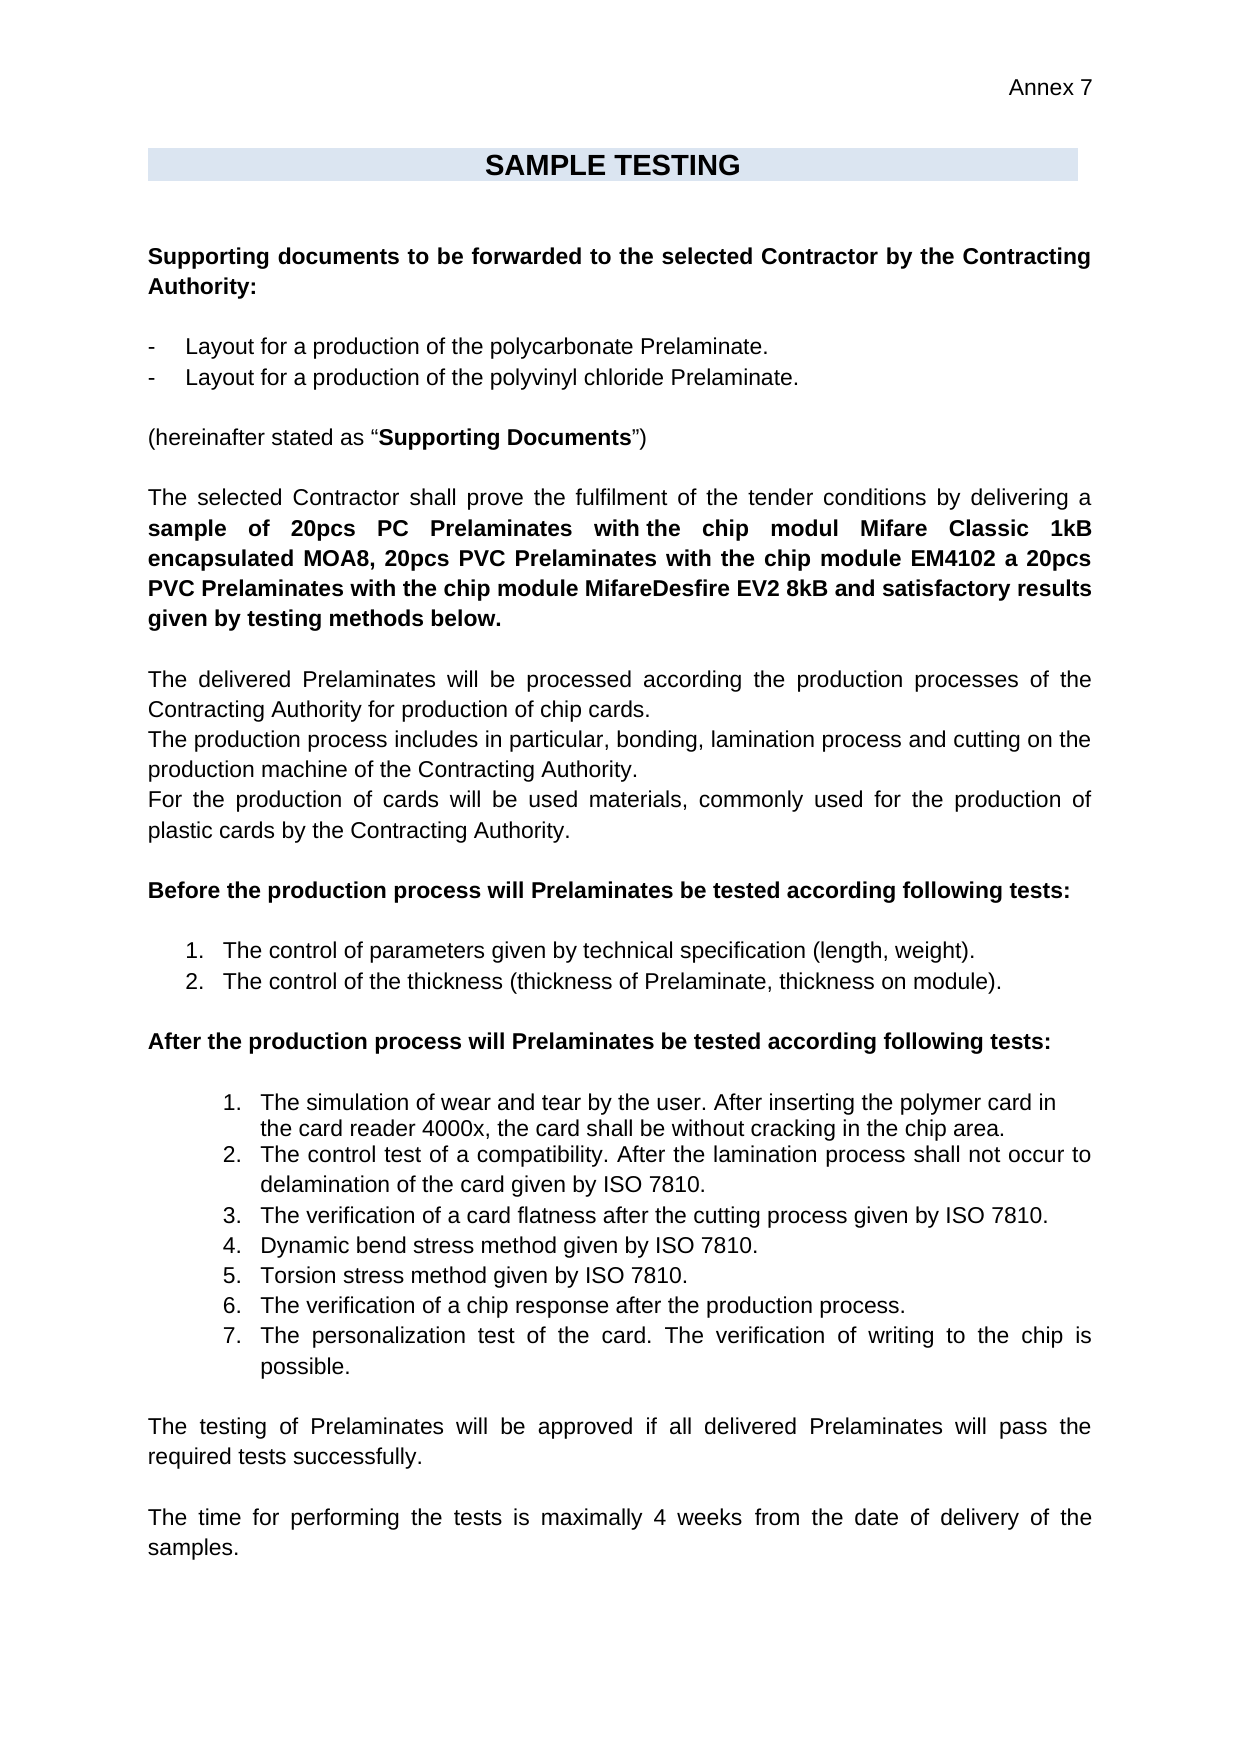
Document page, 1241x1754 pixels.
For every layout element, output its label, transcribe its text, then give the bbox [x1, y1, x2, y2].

list The control test of a compatibility. After the lamination process shall not occur to delamination of the card given by ISO 7810. [223, 1141, 1093, 1198]
text The time for performing the tests is maximally 4 weeks from the date of delivery of the samples. [148, 1504, 1093, 1560]
text The testing of Prelaminates will be approved if all delivered Prelaminates will pass the required tests successfully. [148, 1413, 1093, 1470]
list Torsion stress method given by ISO 7810. [223, 1262, 1093, 1288]
text For the production of cards will be used materials, commonly used for the production of plastic cards by the Contracting Authority. [148, 786, 1093, 843]
list Layout for a production of the polyvinyl chloride Prelaminate. [148, 363, 1093, 390]
list The verification of a card flatness after the cutting process given by ISO 7810. [223, 1202, 1093, 1228]
list The simulation of wear and tear by the user. After inserting the polymer card in the card reader 4000x, the card shall be without cracking in the chip area. [223, 1088, 1093, 1141]
text Supporting documents to be forwarded to the selected Contractor by the Contracting Authority: [148, 243, 1093, 299]
list Dynamic bend stress method given by ISO 7810. [223, 1232, 1093, 1258]
list The verification of a chip response after the production process. [223, 1292, 1093, 1319]
text After the production process will Prelaminates be tested according following tests: [148, 1028, 1093, 1054]
list The personalization test of the card. The verification of writing to the chip is possible. [223, 1322, 1093, 1379]
list Layout for a production of the polycarbonate Prelaminate. [148, 333, 1093, 360]
text SAMPLE TESTING [148, 148, 1078, 181]
list The control of the thickness (thickness of Prelaminate, thickness on module). [185, 968, 1093, 994]
text The production process includes in particular, bonding, lamination process and cutting on the production machine of the Contracting Authority. [148, 726, 1093, 783]
text The delivered Prelaminates will be processed according the production processes of the Contracting Authority for production of chip cards. [148, 666, 1093, 722]
text The selected Contractor shall prove the fulfilment of the tender conditions by delivering a sample of 20pcs PC Prelaminates with the chip modul Mifare Classic 1kB encapsulated MOA8, 20pcs PVC Prelaminates with the chip module EM4102 a 20pcs PVC Prelaminates with the chip module MifareDesfire EV2 8kB and satisfactory results given by testing methods below. [148, 484, 1093, 632]
text (hereinafter stated as “Supporting Documents”) [148, 424, 1093, 450]
text Before the production process will Prelaminates be tested according following tests: [148, 877, 1093, 903]
list The control of parameters given by technical specification (length, weight). [185, 937, 1093, 964]
